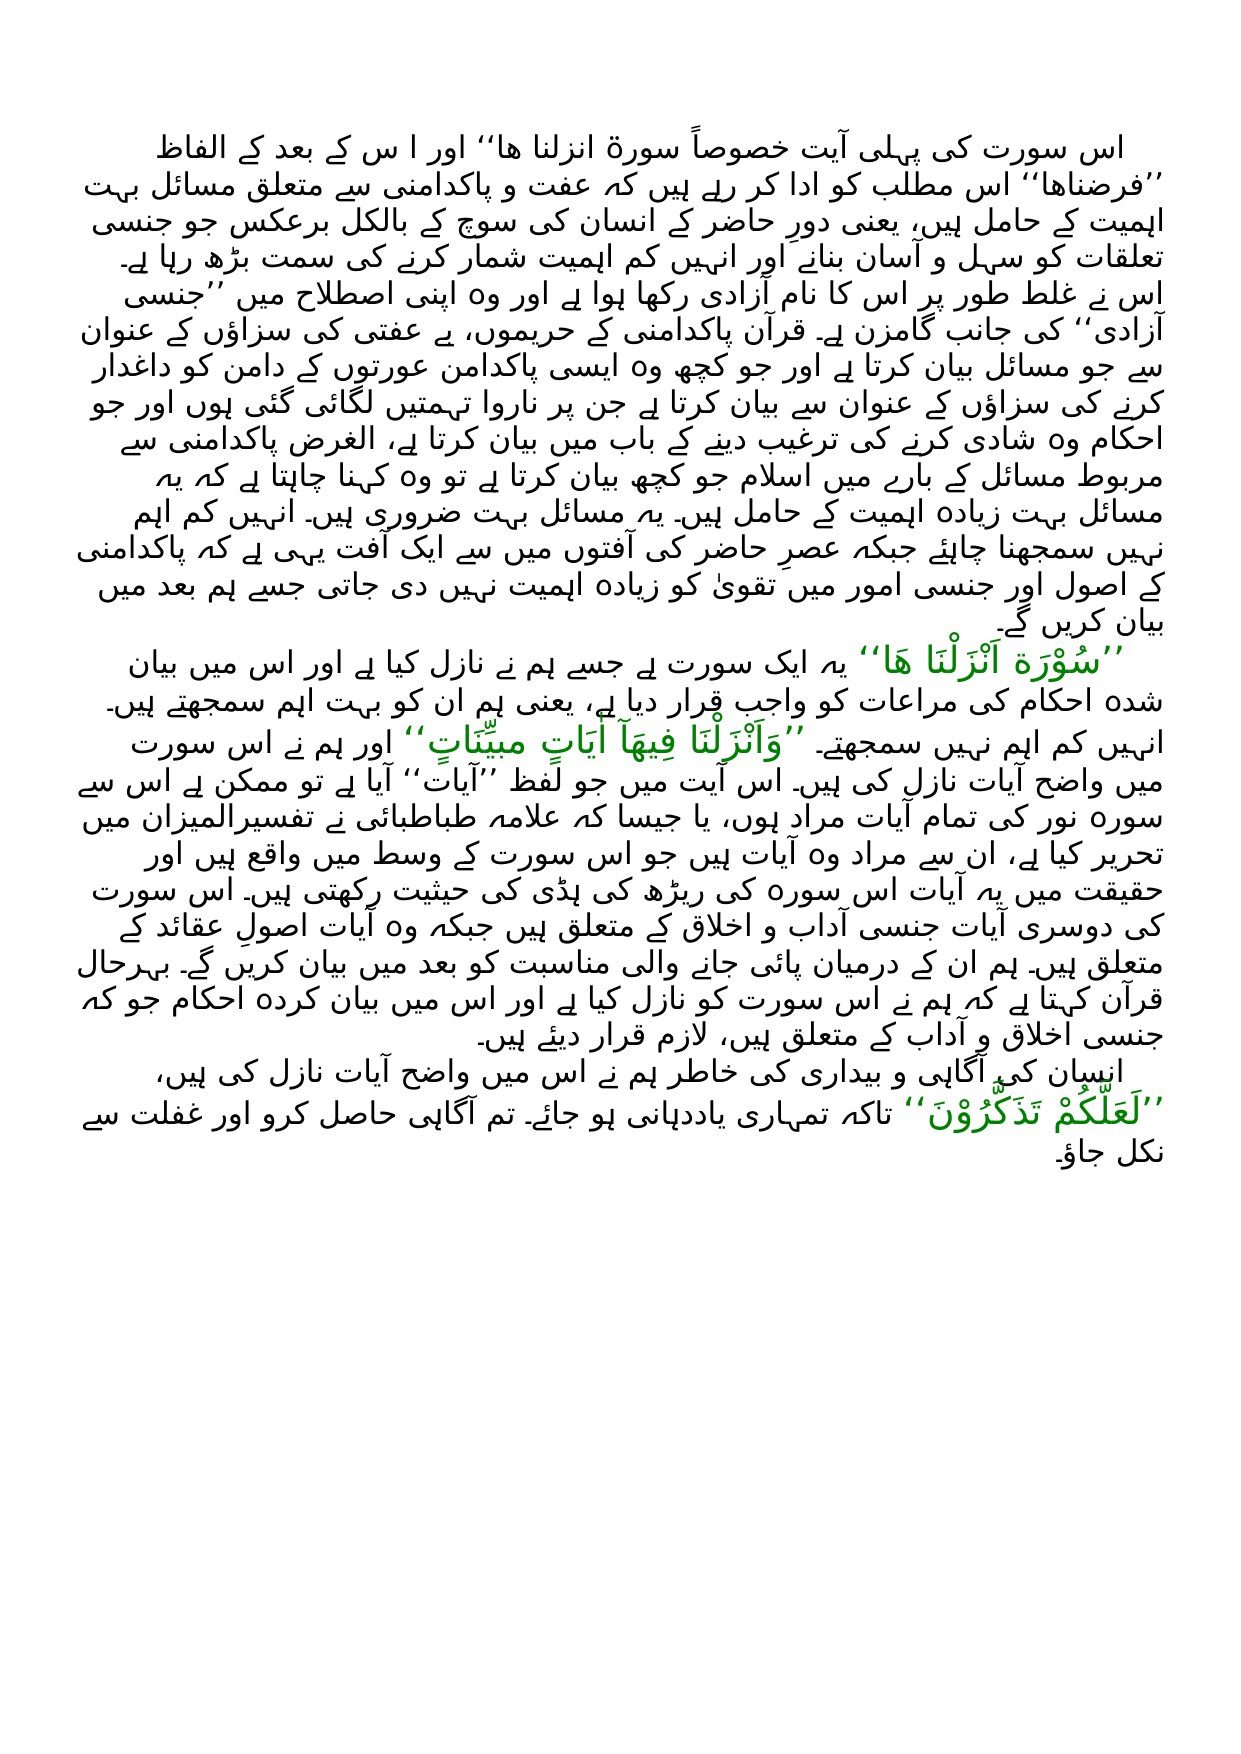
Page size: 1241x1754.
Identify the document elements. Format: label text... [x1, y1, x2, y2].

text ’’سُوْرَة اَنْزَلْنَا هَا‘‘ یہ ایک سورت ہے جسے ہم نے نازل کیا ہے اور اس میں بیان شدہ احکام کی مراعات کو واجب قرار دیا ہے، یعنی ہم ان کو بہت اہم سمجھتے ہیں۔ انہیں کم اہم نہیں سمجھتے۔ ’’وَاَنْزَلْنَا فِیهَآ اٰیَاتٍ مبیِّنَاتٍ‘‘ اور ہم نے اس سورت میں واضح آیات نازل کی ہیں۔ اس آیت میں جو لفظ ’’آیات‘‘ آیا ہے تو ممکن ہے اس سے سورہ نور کی تمام آیات مراد ہوں، یا جیسا کہ علامہ طباطبائی نے تفسیرالمیزان میں تحریر کیا ہے، ان سے مراد وہ آیات ہیں جو اس سورت کے وسط میں واقع ہیں اور حقیقت میں یہ آیات اس سورہ کی ریڑھ کی ہڈی کی حیثیت رکھتی ہیں۔ اس سورت کی دوسری آیات جنسی آداب و اخلاق کے متعلق ہیں جبکہ وہ آیات اصولِ عقائد کے متعلق ہیں۔ ہم ان کے درمیان پائی جانے والی مناسبت کو بعد میں بیان کریں گے۔ بہرحال قرآن کہتا ہے کہ ہم نے اس سورت کو نازل کیا ہے اور اس میں بیان کردہ احکام جو کہ جنسی اخلاق و آداب کے متعلق ہیں، لازم قرار دیئے ہیں۔ [75, 639, 1165, 1053]
text انسان کی آگاہی و بیداری کی خاطر ہم نے اس میں واضح آیات نازل کی ہیں، ’’لَعَلَّکُمْ تَذَکَّرُوْنَ‘‘ تاکہ تمہاری یاددہانی ہو جائے۔ تم آگاہی حاصل کرو اور غفلت سے نکل جاؤ۔ [75, 1053, 1165, 1169]
text اس سورت کی پہلی آیت خصوصاً سورۃ انزلنا ھا‘‘ اور ا س کے بعد کے الفاظ ’’فرضناھا‘‘ اس مطلب کو ادا کر رہے ہیں کہ عفت و پاکدامنی سے متعلق مسائل بہت اہمیت کے حامل ہیں، یعنی دورِ حاضر کے انسان کی سوچ کے بالکل برعکس جو جنسی تعلقات کو سہل و آسان بنانے اور انہیں کم اہمیت شمار کرنے کی سمت بڑھ رہا ہے۔ اس نے غلط طور پر اس کا نام آزادی رکھا ہوا ہے اور وہ اپنی اصطلاح میں ’’جنسی آزادی‘‘ کی جانب گامزن ہے۔ قرآن پاکدامنی کے حریموں، بے عفتی کی سزاؤں کے عنوان سے جو مسائل بیان کرتا ہے اور جو کچھ وہ ایسی پاکدامن عورتوں کے دامن کو داغدار کرنے کی سزاؤں کے عنوان سے بیان کرتا ہے جن پر ناروا تہمتیں لگائی گئی ہوں اور جو احکام وہ شادی کرنے کی ترغیب دینے کے باب میں بیان کرتا ہے، الغرض پاکدامنی سے مربوط مسائل کے بارے میں اسلام جو کچھ بیان کرتا ہے تو وہ کہنا چاہتا ہے کہ یہ مسائل بہت زیادہ اہمیت کے حامل ہیں۔ یہ مسائل بہت ضروری ہیں۔ انہیں کم اہم نہیں سمجھنا چاہئے جبکہ عصرِ حاضر کی آفتوں میں سے ایک آفت یہی ہے کہ پاکدامنی کے اصول اور جنسی امور میں تقویٰ کو زیادہ اہمیت نہیں دی جاتی جسے ہم بعد میں بیان کریں گے۔ [75, 130, 1165, 639]
